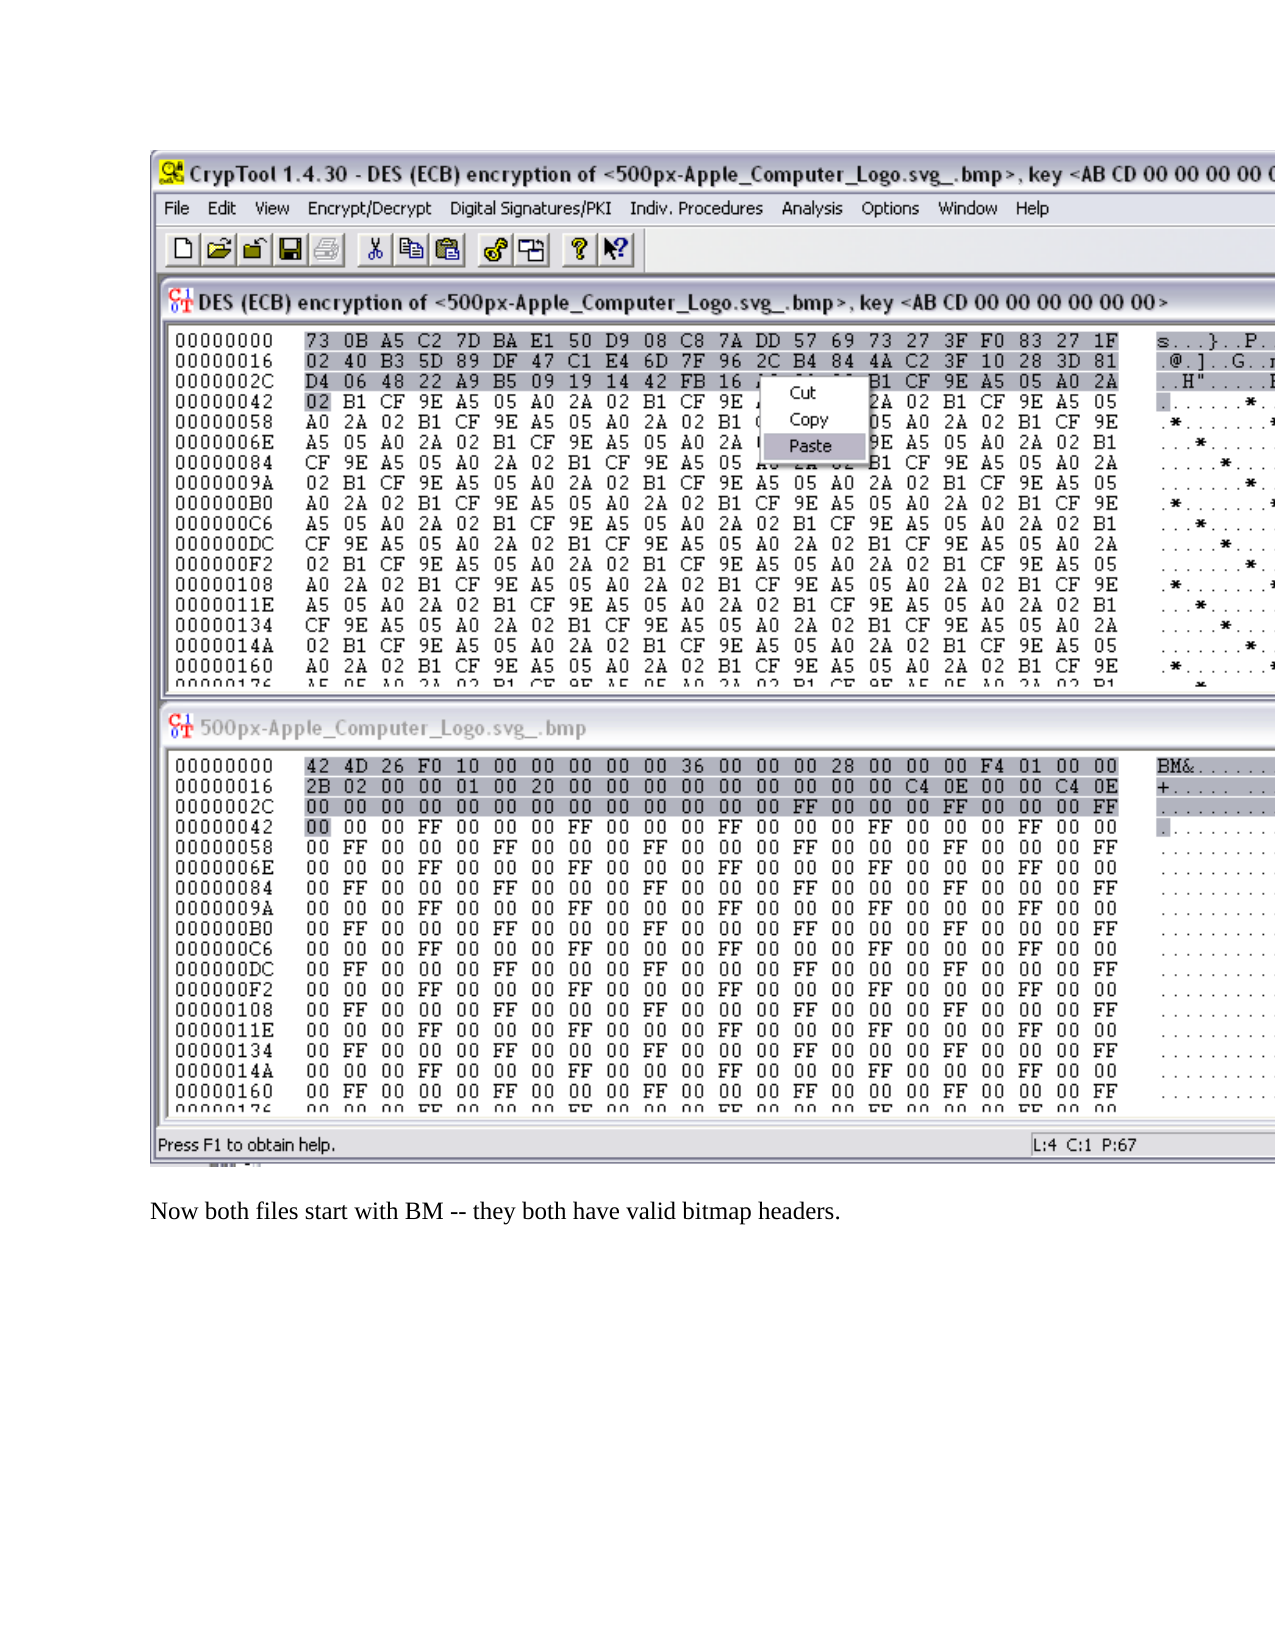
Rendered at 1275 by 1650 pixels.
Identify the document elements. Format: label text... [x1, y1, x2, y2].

picture [150, 150, 1275, 1167]
text Now both files start with BM -- they both have valid bitmap headers. [150, 1196, 1125, 1225]
